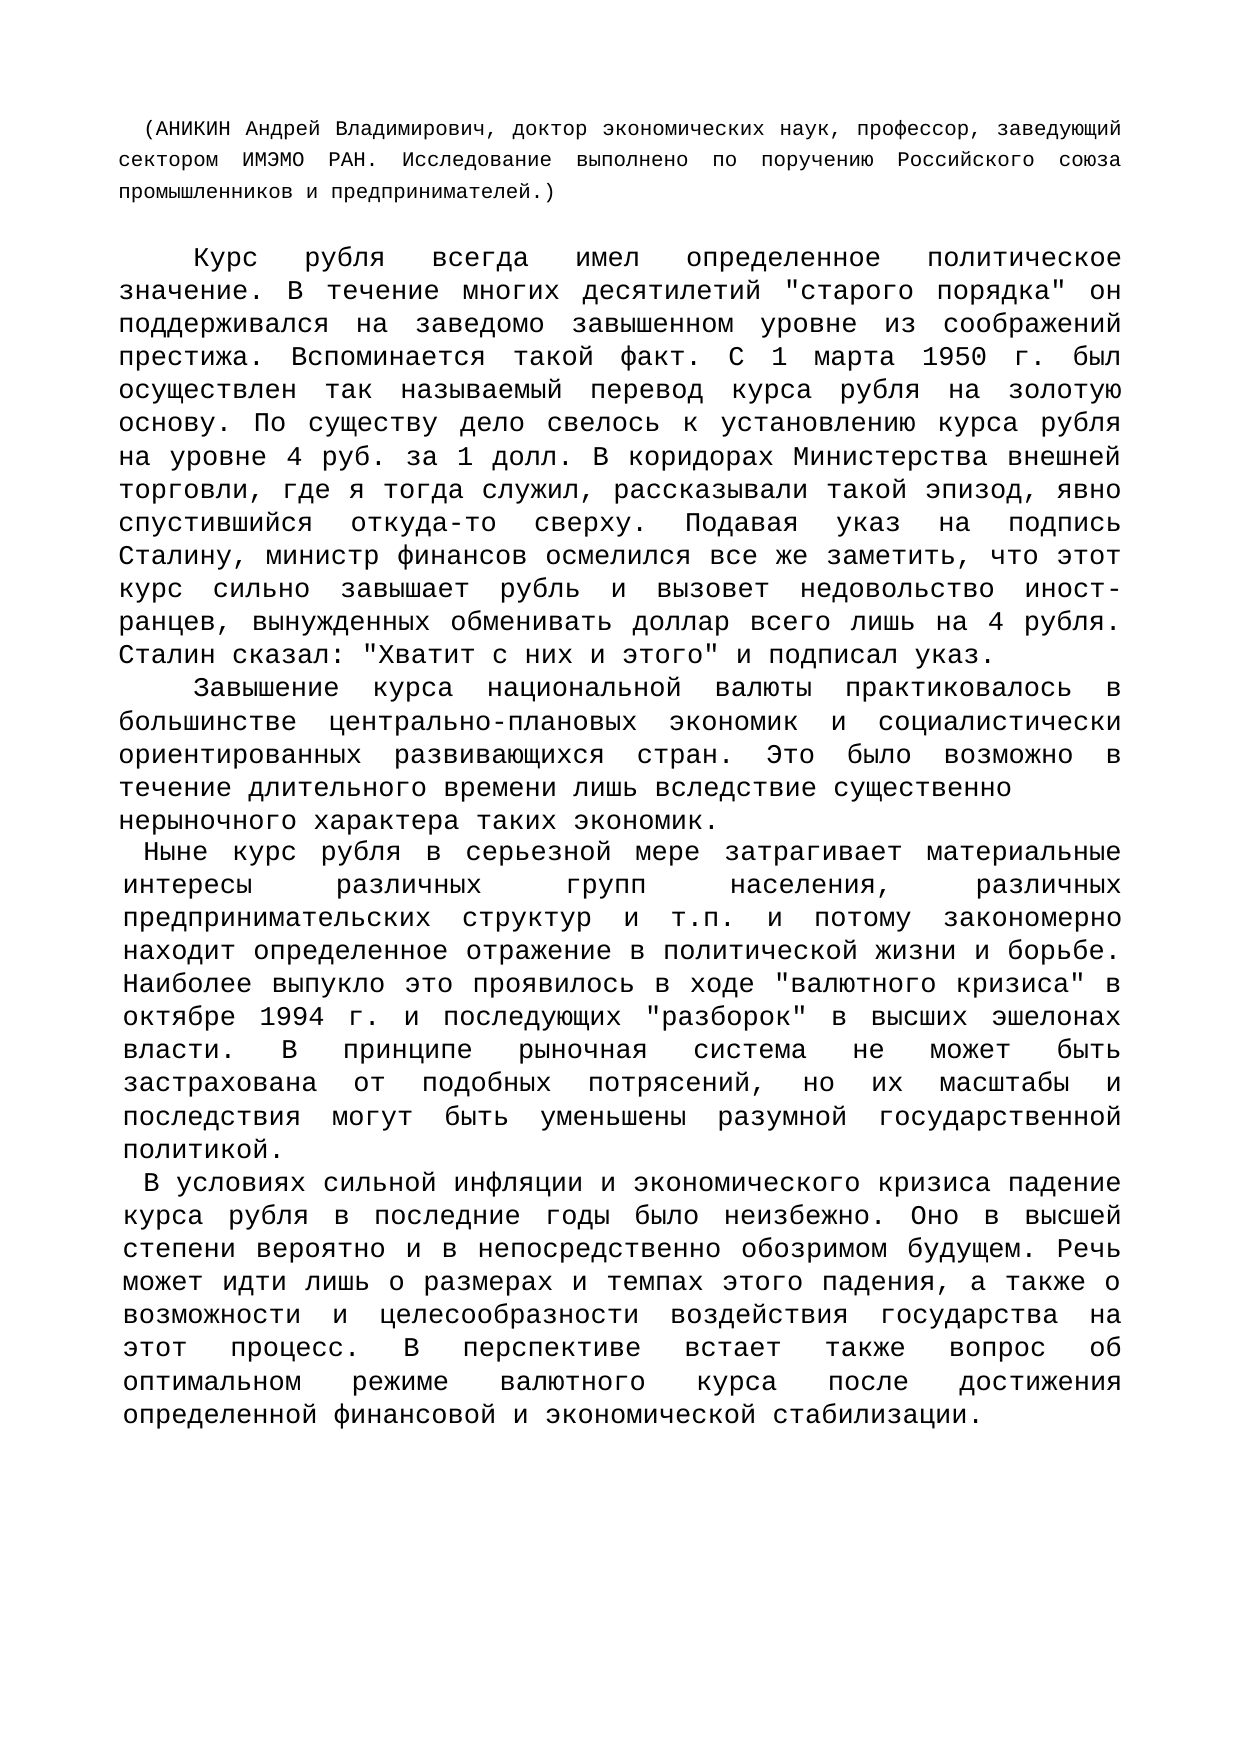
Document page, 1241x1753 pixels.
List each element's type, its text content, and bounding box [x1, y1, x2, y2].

text Курс рубля всегда имел определенное политическое значение. В течение многих десятилетий "старого порядка" он поддерживался на заведомо завышенном уровне из соображений престижа. Вспоминается такой факт. С 1 марта 1950 г. был осуществлен так называемый перевод курса рубля на золотую основу. По существу дело свелось к установлению курса рубля на уровне 4 руб. за 1 долл. В коридорах Министерства внешней торговли, где я тогда служил, рассказывали такой эпизод, явно спустившийся откуда-то сверху. Подавая указ на подпись Сталину, министр финансов осмелился все же заметить, что этот курс сильно завышает рубль и вызовет недовольство иностранцев, вынужденных обменивать доллар всего лишь на 4 рубля. Сталин сказал: "Хватит с них и этого" и подписал указ. [118, 243, 1122, 672]
text Завышение курса национальной валюты практиковалось в большинстве центрально-плановых экономик и социалистически ориентированных развивающихся стран. Это было возможно в течение длительного времени лишь вследствие существенно [118, 674, 1122, 804]
text (АНИКИН Андрей Владимирович, доктор экономических наук, профессор, заведующий сектором ИМЭМО РАН. Исследование выполнено по поручению Российского союза промышленников и предпринимателей.) [118, 118, 1122, 204]
text нерыночного характера таких экономик. [118, 807, 1122, 837]
text В условиях сильной инфляции и экономического кризиса падение курса рубля в последние годы было неизбежно. Оно в высшей степени вероятно и в непосредственно обозримом будущем. Речь может идти лишь о размерах и темпах этого падения, а также о возможности и целесообразности воздействия государства на этот процесс. В перспективе встает также вопрос об оптимальном режиме валютного курса после достижения определенной финансовой и экономической стабилизации. [122, 1169, 1122, 1431]
text Ныне курс рубля в серьезной мере затрагивает материальные интересы различных групп населения, различных предпринимательских структур и т.п. и потому закономерно находит определенное отражение в политической жизни и борьбе. Наиболее выпукло это проявилось в ходе "валютного кризиса" в октябре 1994 г. и последующих "разборок" в высших эшелонах власти. В принципе рыночная система не может быть застрахована от подобных потрясений, но их масштабы и последствия могут быть уменьшены разумной государственной политикой. [122, 837, 1122, 1166]
